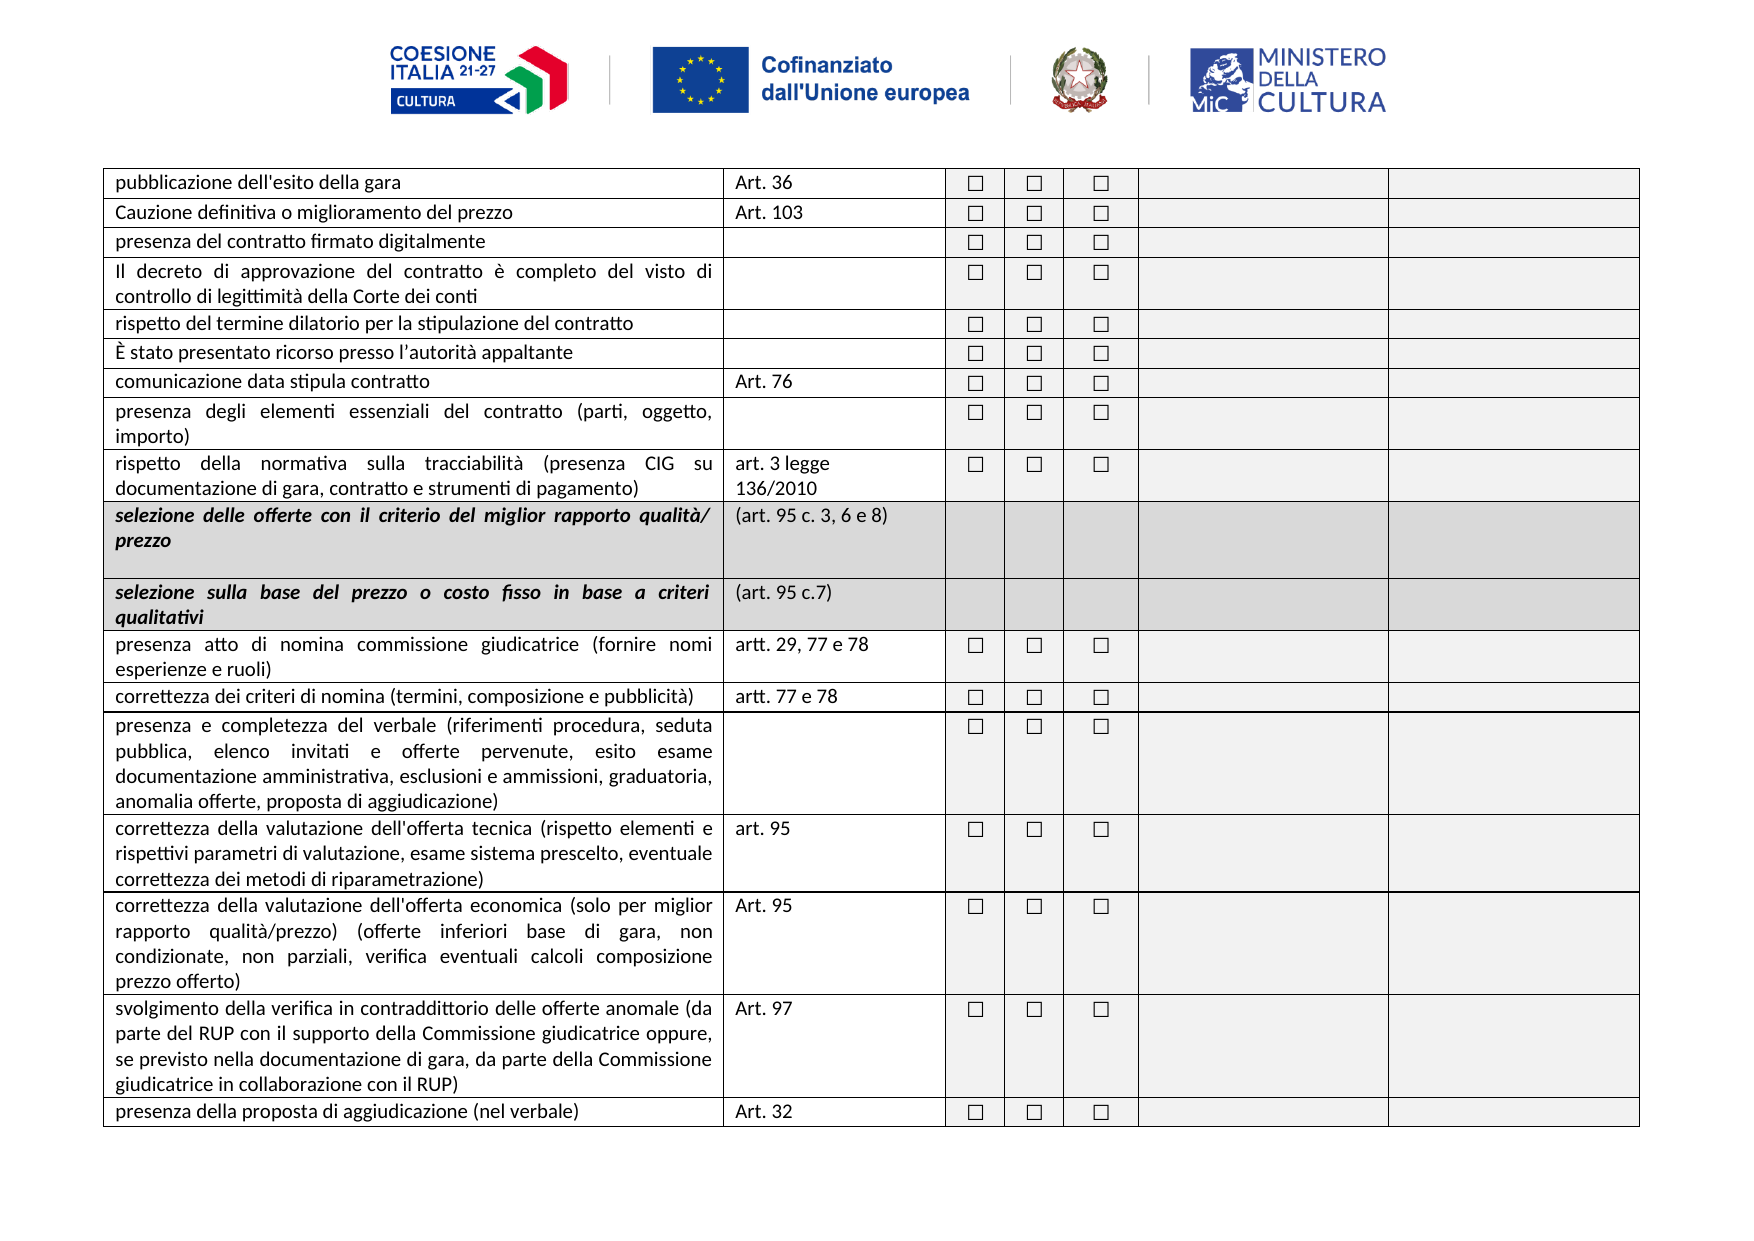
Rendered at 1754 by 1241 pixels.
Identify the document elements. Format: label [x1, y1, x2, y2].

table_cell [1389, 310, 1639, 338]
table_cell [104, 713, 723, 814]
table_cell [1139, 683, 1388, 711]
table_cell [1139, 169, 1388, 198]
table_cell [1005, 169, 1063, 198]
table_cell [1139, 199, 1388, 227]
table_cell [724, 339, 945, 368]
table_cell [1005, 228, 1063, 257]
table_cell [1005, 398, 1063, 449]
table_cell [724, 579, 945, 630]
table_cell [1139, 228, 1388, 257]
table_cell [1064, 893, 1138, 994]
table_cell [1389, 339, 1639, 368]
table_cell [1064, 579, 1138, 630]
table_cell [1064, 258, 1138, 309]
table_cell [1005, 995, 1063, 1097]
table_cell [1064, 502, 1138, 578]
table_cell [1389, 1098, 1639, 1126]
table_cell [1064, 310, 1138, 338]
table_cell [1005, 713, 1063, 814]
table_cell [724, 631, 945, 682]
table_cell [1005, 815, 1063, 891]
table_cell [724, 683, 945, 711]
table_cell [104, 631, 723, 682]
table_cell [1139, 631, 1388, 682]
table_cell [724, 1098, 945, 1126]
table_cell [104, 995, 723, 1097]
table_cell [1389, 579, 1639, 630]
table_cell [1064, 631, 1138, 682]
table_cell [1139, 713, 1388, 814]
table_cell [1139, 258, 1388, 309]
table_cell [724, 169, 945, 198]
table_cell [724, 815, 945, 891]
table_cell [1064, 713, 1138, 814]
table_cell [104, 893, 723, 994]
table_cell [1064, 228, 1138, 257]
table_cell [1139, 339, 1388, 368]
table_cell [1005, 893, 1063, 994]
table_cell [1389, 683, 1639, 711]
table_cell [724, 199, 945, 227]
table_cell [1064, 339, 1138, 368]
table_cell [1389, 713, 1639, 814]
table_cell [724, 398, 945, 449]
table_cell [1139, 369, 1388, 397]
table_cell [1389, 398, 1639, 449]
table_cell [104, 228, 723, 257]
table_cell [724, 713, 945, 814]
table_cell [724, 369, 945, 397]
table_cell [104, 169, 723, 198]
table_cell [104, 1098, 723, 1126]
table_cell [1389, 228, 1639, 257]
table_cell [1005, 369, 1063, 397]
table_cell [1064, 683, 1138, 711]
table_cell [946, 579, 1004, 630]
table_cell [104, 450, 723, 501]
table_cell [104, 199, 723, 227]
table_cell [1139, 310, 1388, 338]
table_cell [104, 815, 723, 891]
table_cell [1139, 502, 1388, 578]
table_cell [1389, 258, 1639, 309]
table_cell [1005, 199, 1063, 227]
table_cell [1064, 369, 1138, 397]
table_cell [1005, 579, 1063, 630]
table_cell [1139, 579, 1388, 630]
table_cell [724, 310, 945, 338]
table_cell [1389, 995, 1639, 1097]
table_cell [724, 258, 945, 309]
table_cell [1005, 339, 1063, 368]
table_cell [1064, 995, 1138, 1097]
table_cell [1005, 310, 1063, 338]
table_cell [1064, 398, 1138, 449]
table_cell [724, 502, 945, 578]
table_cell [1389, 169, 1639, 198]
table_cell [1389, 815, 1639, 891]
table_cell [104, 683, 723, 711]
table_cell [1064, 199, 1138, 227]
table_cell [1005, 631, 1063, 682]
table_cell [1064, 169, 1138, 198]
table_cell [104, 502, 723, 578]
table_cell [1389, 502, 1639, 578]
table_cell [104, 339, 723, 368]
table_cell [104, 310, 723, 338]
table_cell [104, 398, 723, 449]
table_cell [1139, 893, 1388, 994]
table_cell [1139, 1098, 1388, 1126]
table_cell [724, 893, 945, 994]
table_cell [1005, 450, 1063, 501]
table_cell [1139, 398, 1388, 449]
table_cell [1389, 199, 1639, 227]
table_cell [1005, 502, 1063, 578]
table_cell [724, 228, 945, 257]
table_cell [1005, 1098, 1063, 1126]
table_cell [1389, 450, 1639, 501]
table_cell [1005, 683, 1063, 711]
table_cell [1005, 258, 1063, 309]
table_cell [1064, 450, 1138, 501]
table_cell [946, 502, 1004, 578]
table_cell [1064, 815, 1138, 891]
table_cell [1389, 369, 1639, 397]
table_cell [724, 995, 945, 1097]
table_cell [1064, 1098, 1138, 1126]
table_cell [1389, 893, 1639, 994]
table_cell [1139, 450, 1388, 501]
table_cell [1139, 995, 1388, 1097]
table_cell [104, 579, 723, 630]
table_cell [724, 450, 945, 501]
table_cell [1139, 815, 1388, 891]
picture [355, 29, 1421, 134]
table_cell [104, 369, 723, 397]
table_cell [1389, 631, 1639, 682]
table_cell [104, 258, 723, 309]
